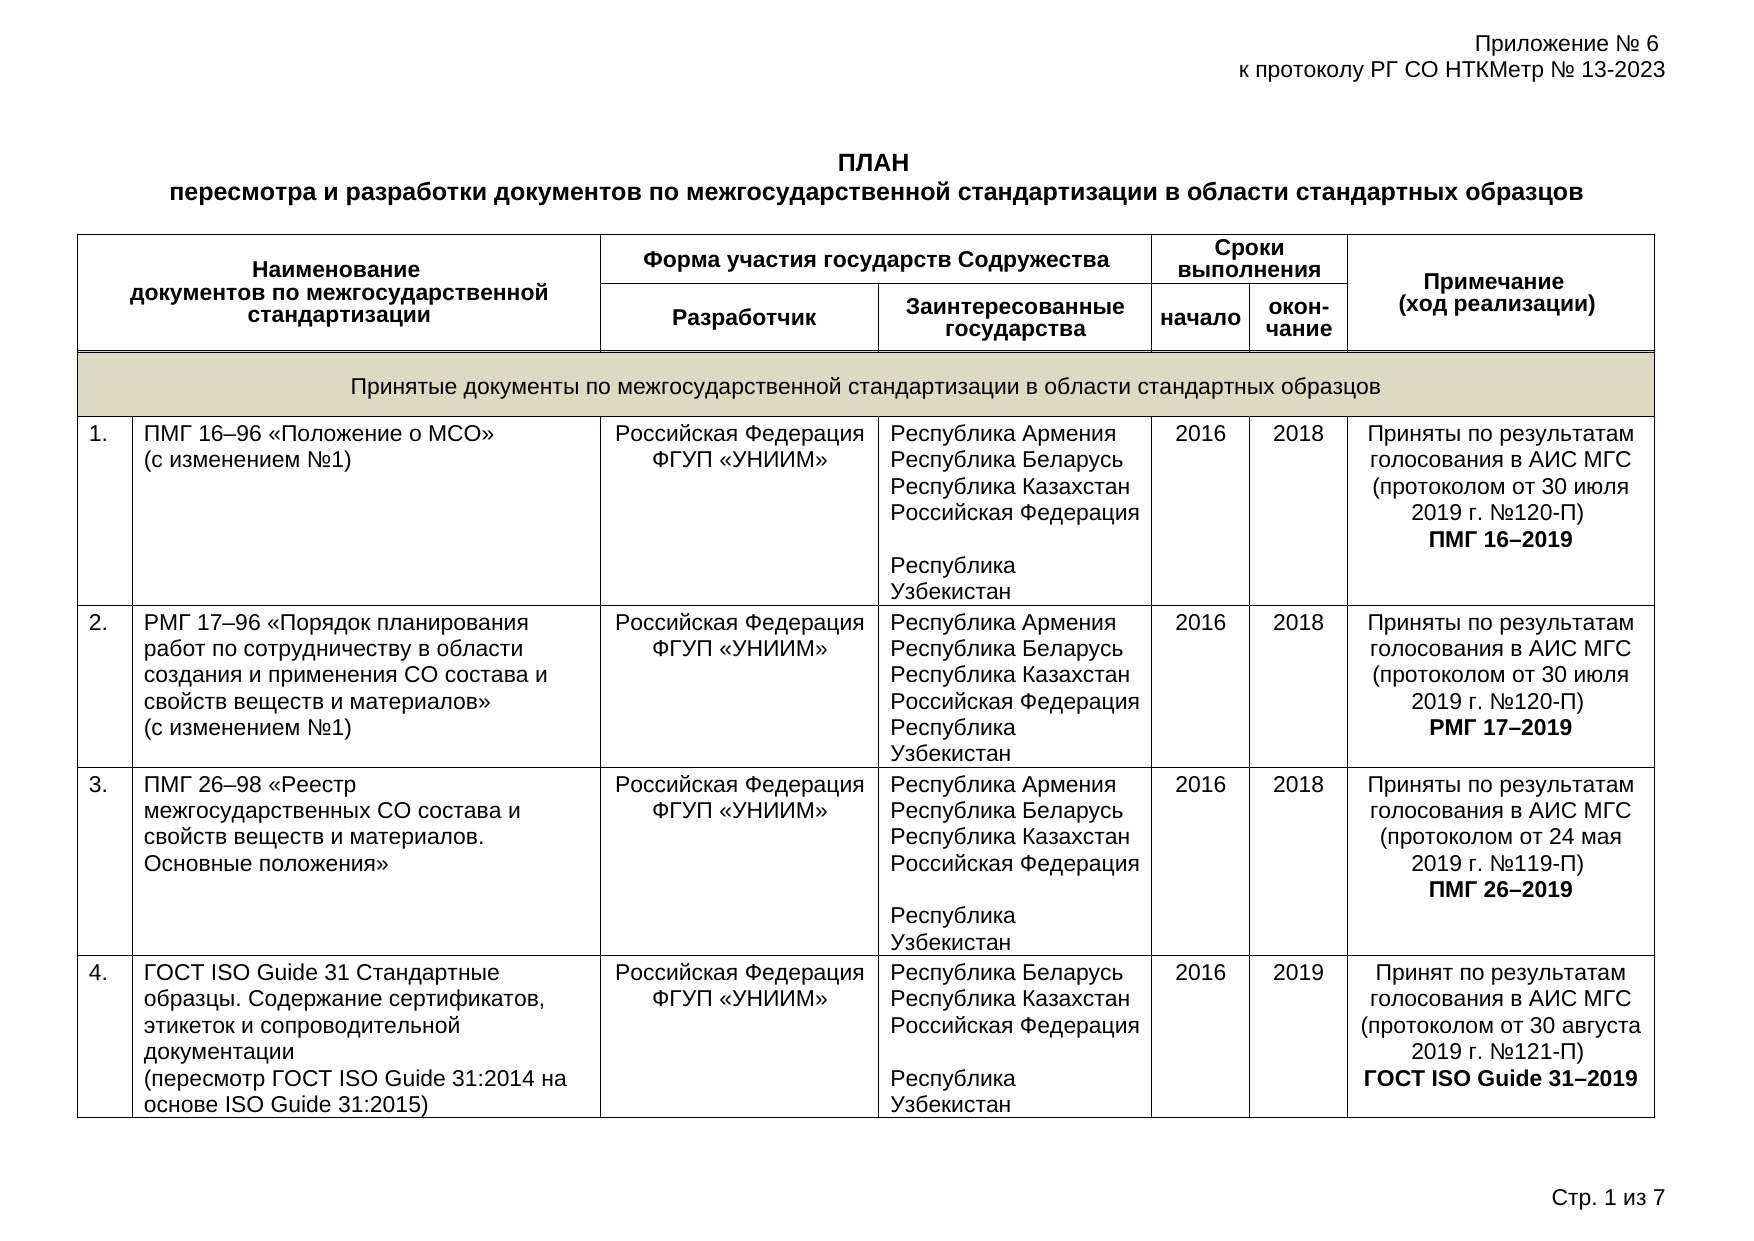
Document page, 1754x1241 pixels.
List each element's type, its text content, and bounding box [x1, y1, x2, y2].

table_cell [78, 606, 132, 767]
table_cell 2019 [1250, 956, 1347, 1117]
table_cell Российская Федерация ФГУП «УНИИМ» [601, 768, 878, 955]
table_header Форма участия государств Содружества [601, 235, 1151, 283]
table_cell [78, 956, 132, 1117]
table_cell Приняты по результатам голосования в АИС МГС (протоколом от 30 июля 2019 г. №120-П) РМГ 17–2019 [1348, 606, 1654, 767]
table_cell начало [1152, 284, 1249, 349]
table_cell ПМГ 16–96 «Положение о МСО» (с изменением №1) [133, 417, 600, 604]
table_cell Принят по результатам голосования в АИС МГС (протоколом от 30 августа 2019 г. №121-П) ГОСТ ISO Guide 31–2019 [1348, 956, 1654, 1117]
table_header Примечание (ход реализации) [1348, 235, 1654, 349]
table_cell Приняты по результатам голосования в АИС МГС (протоколом от 30 июля 2019 г. №120-П) ПМГ 16–2019 [1348, 417, 1654, 604]
table_cell ГОСТ ISO Guide 31 Стандартные образцы. Cодержание сертификатов, этикеток и сопроводительной документации (пересмотр ГОСТ ISO Guide 31:2014 на основе ISO Guide 31:2015) [133, 956, 600, 1117]
table_cell 2016 [1152, 606, 1249, 767]
table_cell 2016 [1152, 417, 1249, 604]
table_cell окон-чание [1250, 284, 1347, 349]
table_cell [78, 417, 132, 604]
table_cell Заинтересованные государства [879, 284, 1151, 349]
table_cell Разработчик [601, 284, 878, 349]
table_cell 2018 [1250, 768, 1347, 955]
text План пересмотра и разработки документов по межгосударственной стандартизации в области стандартных образцов [89, 148, 1665, 205]
table_cell Российская Федерация ФГУП «УНИИМ» [601, 417, 878, 604]
table_cell ПМГ 26–98 «Реестр межгосударственных СО состава и свойств веществ и материалов. Основные положения» [133, 768, 600, 955]
table_cell Российская Федерация ФГУП «УНИИМ» [601, 606, 878, 767]
table_cell Республика Армения Республика Беларусь Республика Казахстан Российская Федерация Республика Узбекистан [879, 606, 1151, 767]
table_header Наименование документов по межгосударственной стандартизации [78, 235, 600, 349]
table_cell Республика Беларусь Республика Казахстан Российская Федерация Республика Узбекистан [879, 956, 1151, 1117]
table_cell 2018 [1250, 417, 1347, 604]
table_cell 2018 [1250, 606, 1347, 767]
table_cell 2016 [1152, 768, 1249, 955]
table_cell Принятые документы по межгосударственной стандартизации в области стандартных образцов [78, 353, 1654, 416]
table_cell Российская Федерация ФГУП «УНИИМ» [601, 956, 878, 1117]
table_cell Республика Армения Республика Беларусь Республика Казахстан Российская Федерация Республика Узбекистан [879, 768, 1151, 955]
table_cell 2016 [1152, 956, 1249, 1117]
table_cell Республика Армения Республика Беларусь Республика Казахстан Российская Федерация Республика Узбекистан [879, 417, 1151, 604]
table_cell Приняты по результатам голосования в АИС МГС (протоколом от 24 мая 2019 г. №119-П) ПМГ 26–2019 [1348, 768, 1654, 955]
table_cell [78, 768, 132, 955]
table_header Сроки выполнения [1152, 235, 1347, 283]
table_cell РМГ 17–96 «Порядок планирования работ по сотрудничеству в области создания и применения СО состава и свойств веществ и материалов» (с изменением №1) [133, 606, 600, 767]
